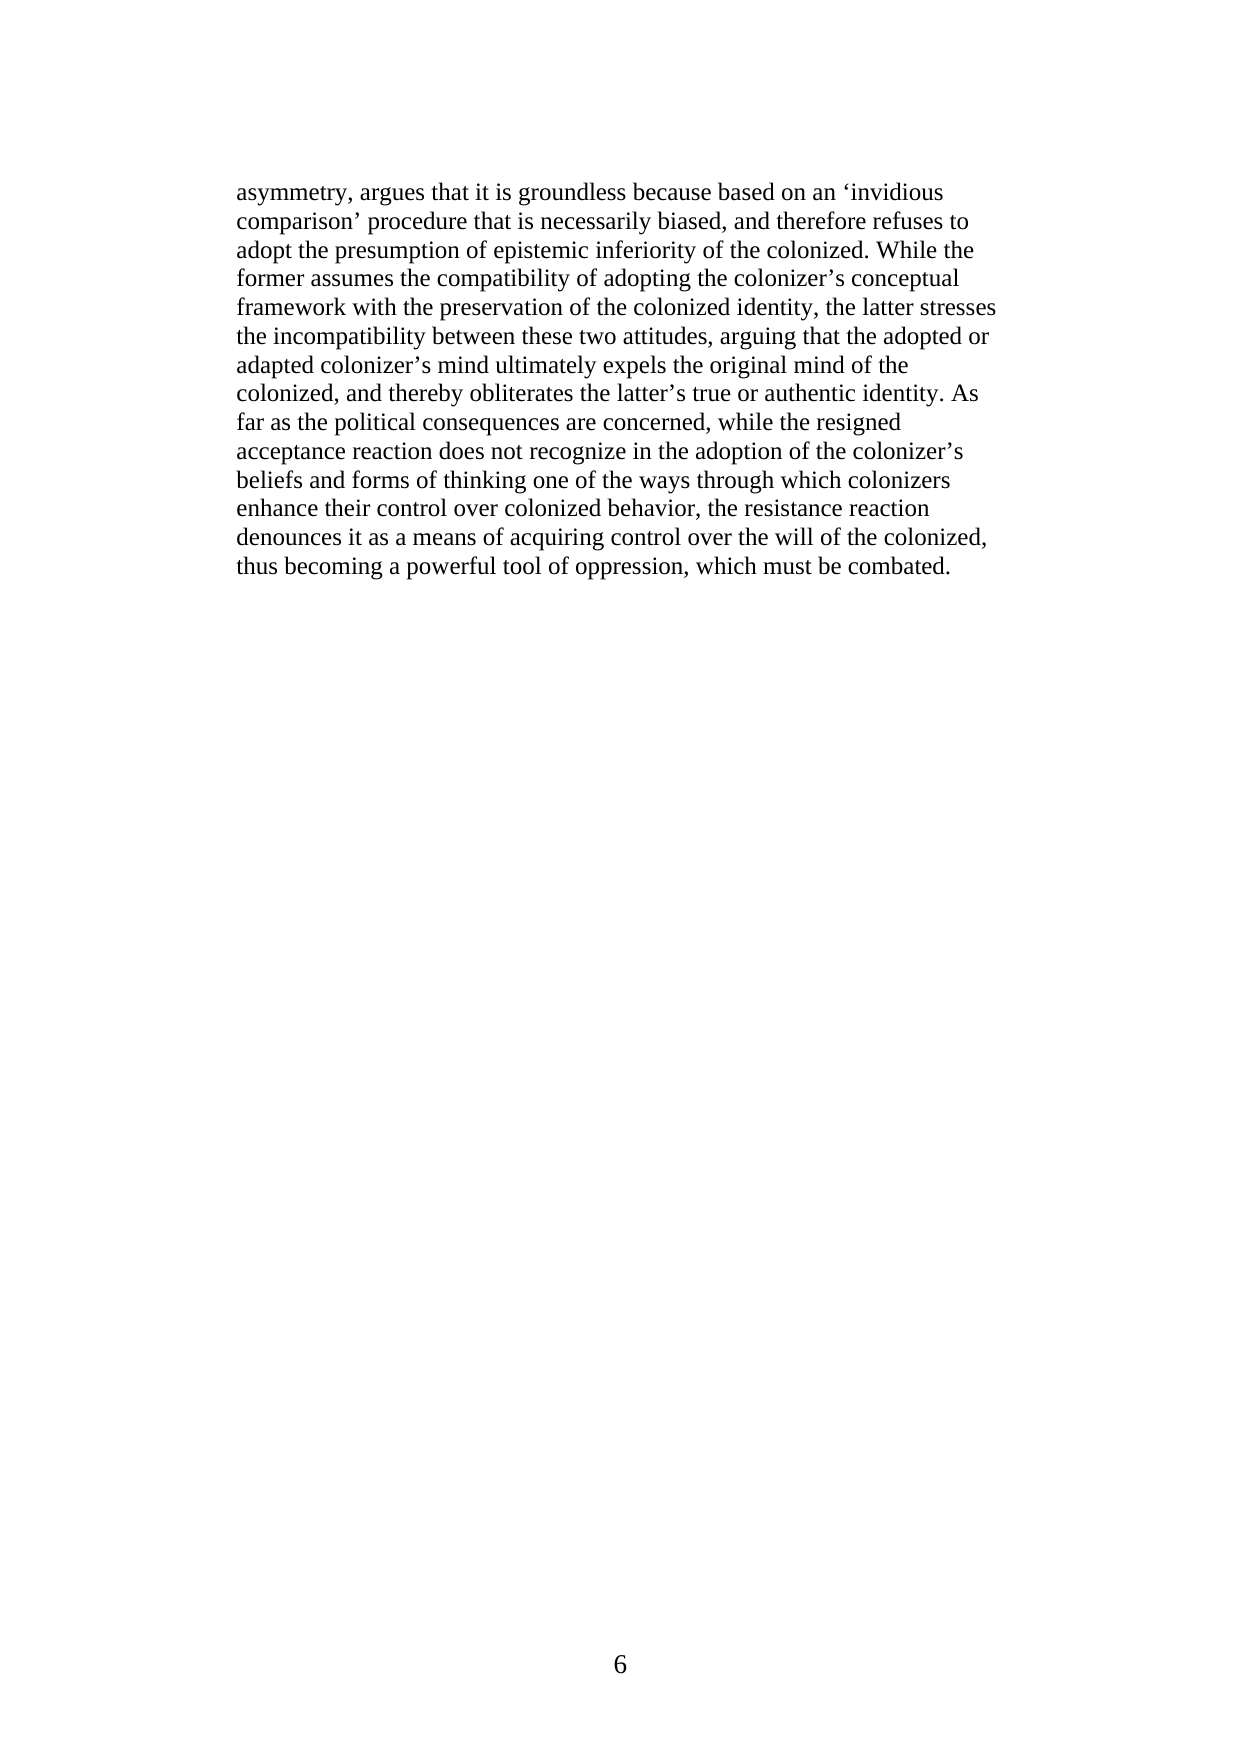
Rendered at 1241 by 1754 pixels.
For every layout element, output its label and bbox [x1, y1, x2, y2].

text [236, 177, 1004, 580]
